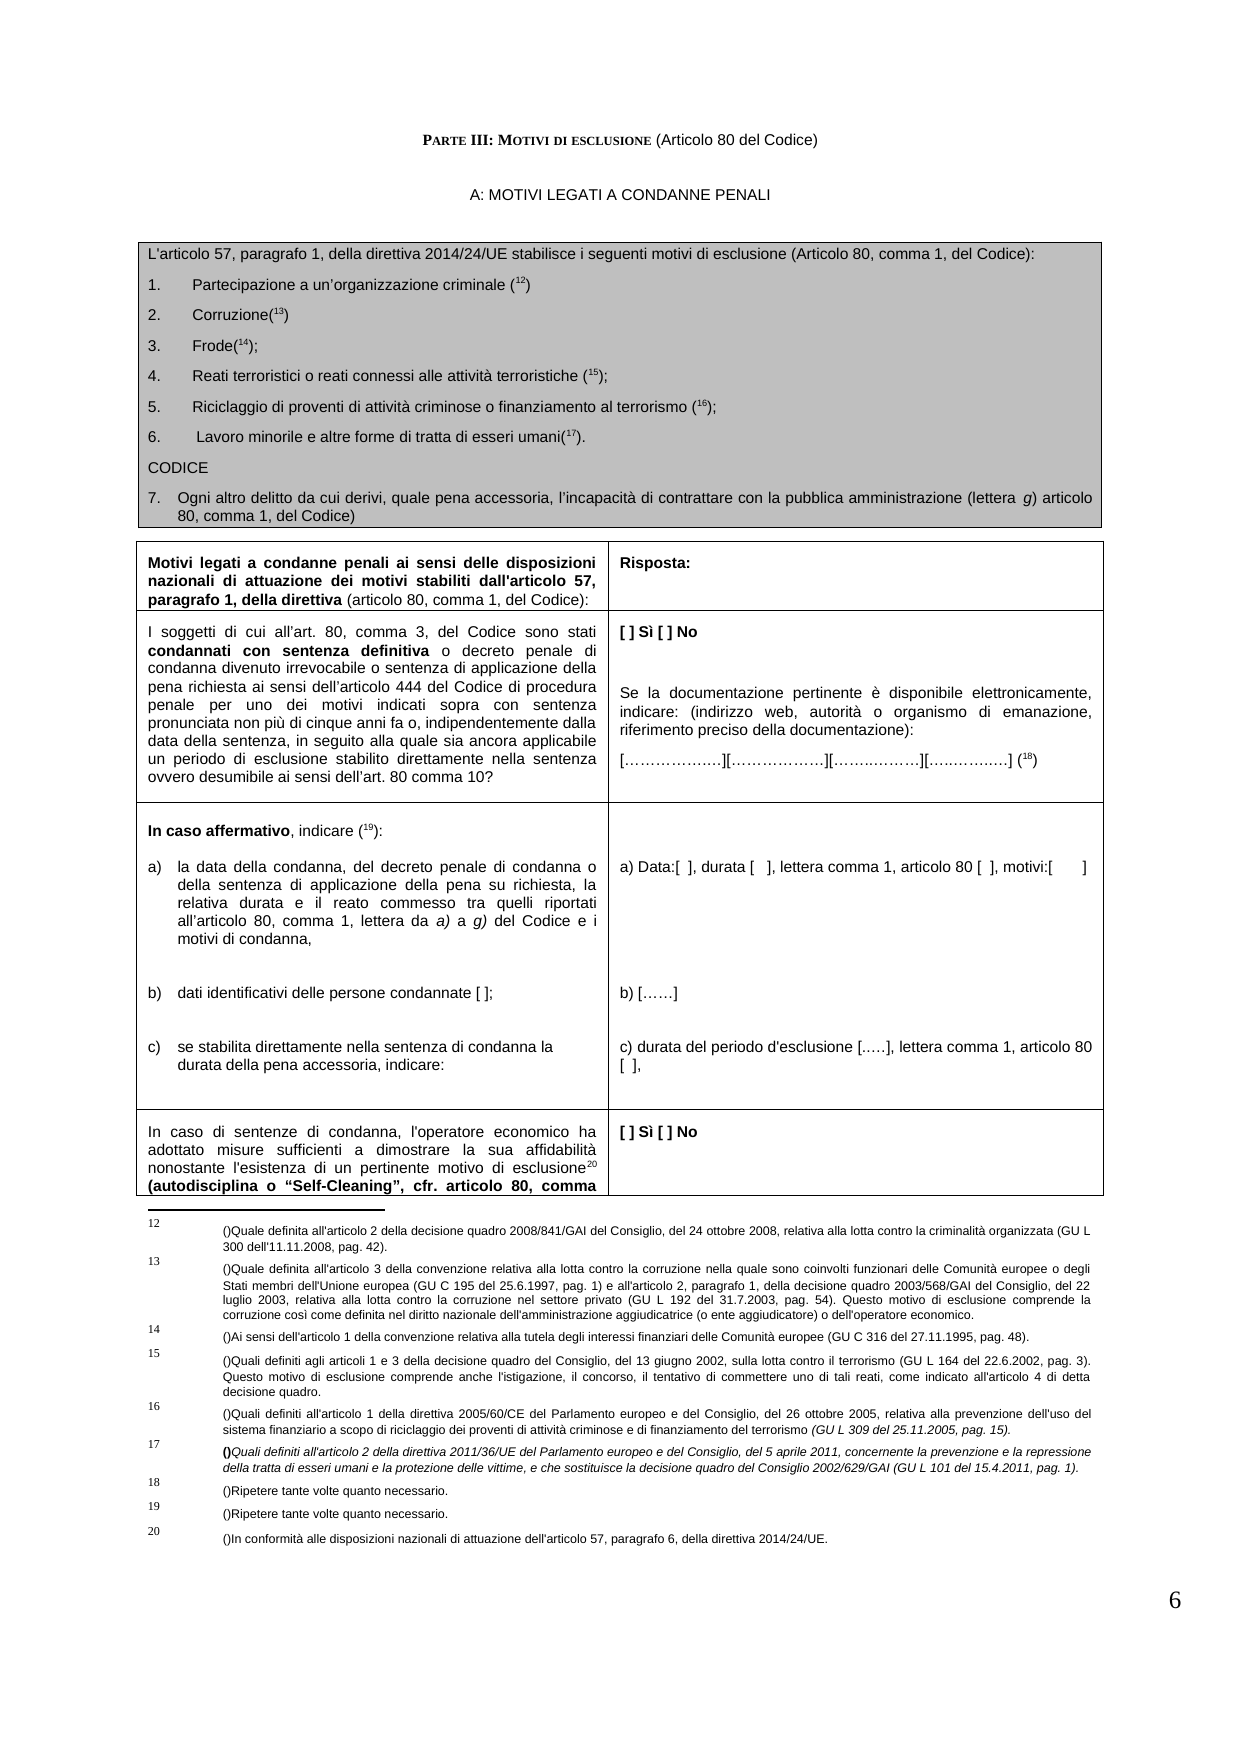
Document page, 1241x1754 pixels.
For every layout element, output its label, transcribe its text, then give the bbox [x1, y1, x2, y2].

title Parte III: Motivi di esclusione (Articolo 80 del Codice) [148, 131, 1093, 149]
table_header Risposta: [609, 542, 1103, 610]
table_cell In caso di sentenze di condanna, l'operatore economico ha adottato misure sufficienti a dimostrare la sua affidabilità nonostante l'esistenza di un pertinente motivo di esclusione (autodisciplina o “Self-Cleaning”, cfr. articolo 80, comma 7)? [137, 1110, 608, 1194]
table_cell [ ] Sì [ ] No [609, 1110, 1103, 1194]
text Riciclaggio di proventi di attività criminose o finanziamento al terrorismo (); [139, 394, 1101, 415]
table_header Motivi legati a condanne penali ai sensi delle disposizioni nazionali di attuazione dei motivi stabiliti dall'articolo 57, paragrafo 1, della direttiva (articolo 80, comma 1, del Codice): [137, 542, 608, 610]
list CODICE [139, 455, 1101, 476]
table_cell a) Data:[ ], durata [ ], lettera comma 1, articolo 80 [ ], motivi:[ ] b) [……] c) durata del periodo d'esclusione [..…], lettera comma 1, articolo 80 [ ], [609, 803, 1103, 1109]
title A: Motivi legati a condanne penali [148, 186, 1093, 204]
text Frode(); [139, 333, 1101, 354]
text Corruzione() [139, 303, 1101, 324]
table_cell [ ] Sì [ ] No Se la documentazione pertinente è disponibile elettronicamente, indicare: (indirizzo web, autorità o organismo di emanazione, riferimento preciso della documentazione): […………….…][………………][……..………][…..……..…] () [609, 611, 1103, 802]
text L'articolo 57, paragrafo 1, della direttiva 2014/24/UE stabilisce i seguenti motivi di esclusione (Articolo 80, comma 1, del Codice): [139, 243, 1101, 263]
text Ogni altro delitto da cui derivi, quale pena accessoria, l’incapacità di contrattare con la pubblica amministrazione (lettera g) articolo 80, comma 1, del Codice) [139, 486, 1101, 527]
table_cell In caso affermativo, indicare (): la data della condanna, del decreto penale di condanna o della sentenza di applicazione della pena su richiesta, la relativa durata e il reato commesso tra quelli riportati all’articolo 80, comma 1, lettera da a) a g) del Codice e i motivi di condanna, dati identificativi delle persone condannate [ ]; se stabilita direttamente nella sentenza di condanna la durata della pena accessoria, indicare: [137, 803, 608, 1109]
list Partecipazione a un’organizzazione criminale () [139, 272, 1101, 293]
table_cell I soggetti di cui all’art. 80, comma 3, del Codice sono stati condannati con sentenza definitiva o decreto penale di condanna divenuto irrevocabile o sentenza di applicazione della pena richiesta ai sensi dell’articolo 444 del Codice di procedura penale per uno dei motivi indicati sopra con sentenza pronunciata non più di cinque anni fa o, indipendentemente dalla data della sentenza, in seguito alla quale sia ancora applicabile un periodo di esclusione stabilito direttamente nella sentenza ovvero desumibile ai sensi dell’art. 80 comma 10? [137, 611, 608, 802]
text Lavoro minorile e altre forme di tratta di esseri umani(). [139, 425, 1101, 446]
text Reati terroristici o reati connessi alle attività terroristiche (); [139, 364, 1101, 385]
